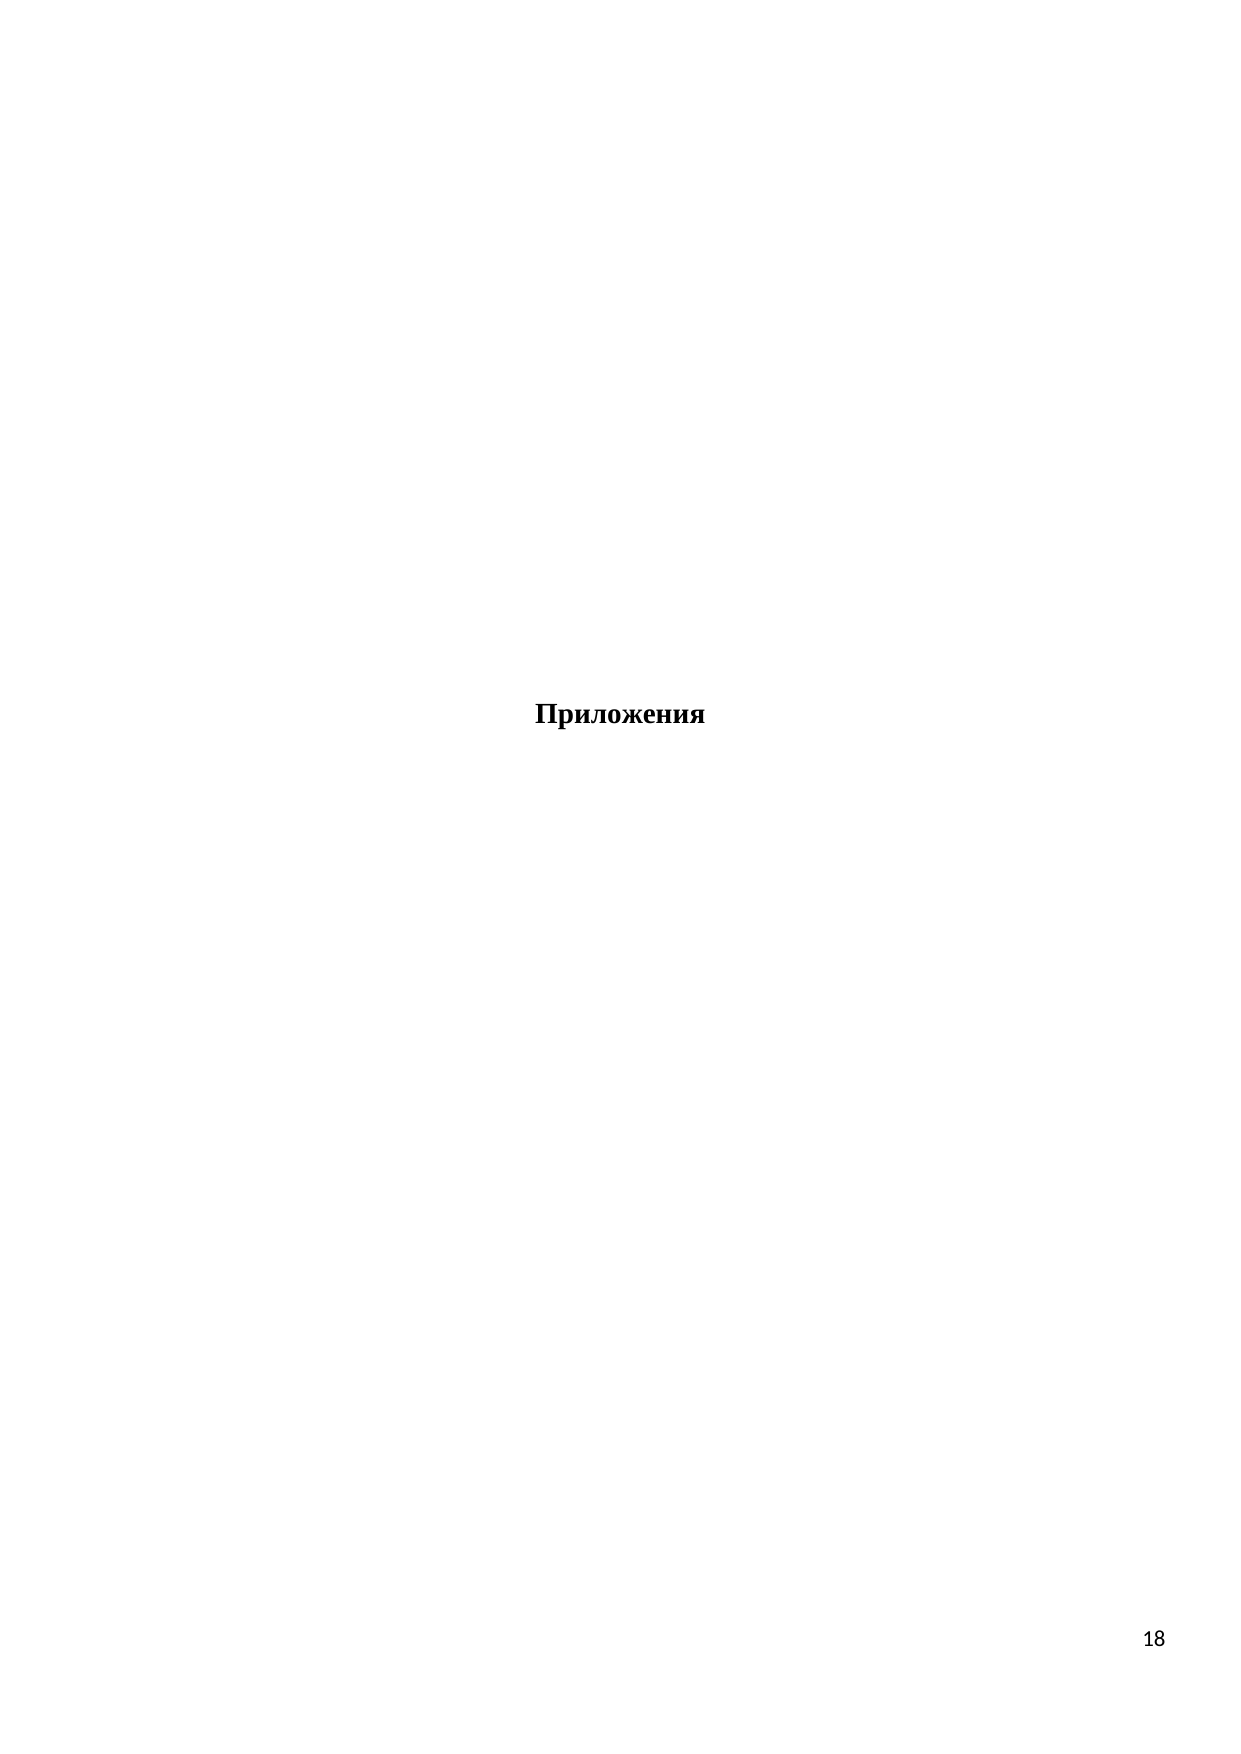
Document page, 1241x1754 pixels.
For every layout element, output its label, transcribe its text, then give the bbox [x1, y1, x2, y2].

subtitle Приложения [75, 697, 1165, 730]
